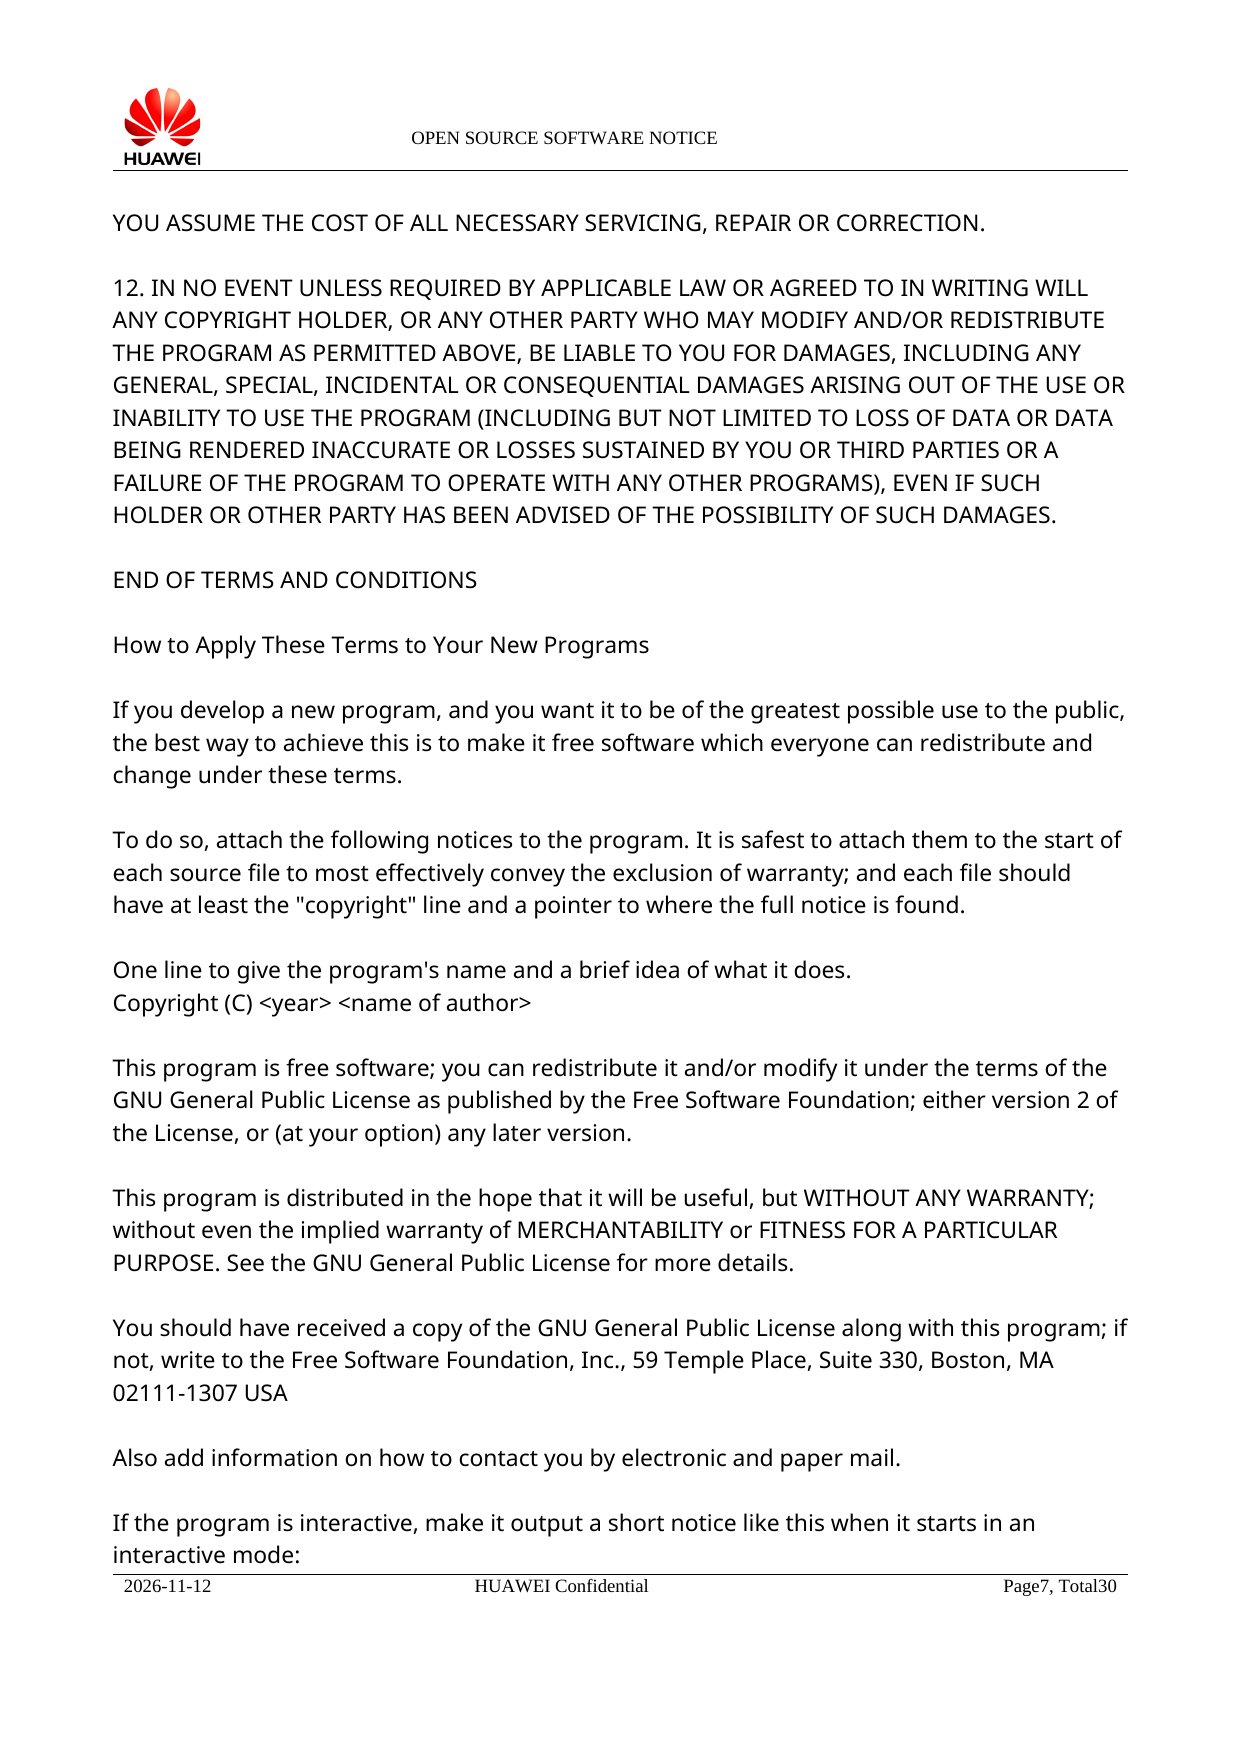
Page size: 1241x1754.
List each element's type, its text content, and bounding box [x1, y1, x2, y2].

text You should have received a copy of the GNU General Public License along with this program; if not, write to the Free Software Foundation, Inc., 59 Temple Place, Suite 330, Boston, MA 02111-1307 USA [112, 1311, 1128, 1409]
text One line to give the program's name and a brief idea of what it does. [112, 954, 1128, 986]
text This program is distributed in the hope that it will be useful, but WITHOUT ANY WARRANTY; without even the implied warranty of MERCHANTABILITY or FITNESS FOR A PARTICULAR PURPOSE. See the GNU General Public License for more details. [112, 1181, 1128, 1279]
text Copyright (C) <year> <name of author> [112, 986, 1128, 1019]
picture [124, 88, 201, 165]
text To do so, attach the following notices to the program. It is safest to attach them to the start of each source file to most effectively convey the exclusion of warranty; and each file should have at least the "copyright" line and a pointer to where the full notice is found. [112, 824, 1128, 921]
text Also add information on how to contact you by electronic and paper mail. [112, 1441, 1128, 1474]
text How to Apply These Terms to Your New Programs [112, 629, 1128, 661]
text 12. IN NO EVENT UNLESS REQUIRED BY APPLICABLE LAW OR AGREED TO IN WRITING WILL ANY COPYRIGHT HOLDER, OR ANY OTHER PARTY WHO MAY MODIFY AND/OR REDISTRIBUTE THE PROGRAM AS PERMITTED ABOVE, BE LIABLE TO YOU FOR DAMAGES, INCLUDING ANY GENERAL, SPECIAL, INCIDENTAL OR CONSEQUENTIAL DAMAGES ARISING OUT OF THE USE OR INABILITY TO USE THE PROGRAM (INCLUDING BUT NOT LIMITED TO LOSS OF DATA OR DATA BEING RENDERED INACCURATE OR LOSSES SUSTAINED BY YOU OR THIRD PARTIES OR A FAILURE OF THE PROGRAM TO OPERATE WITH ANY OTHER PROGRAMS), EVEN IF SUCH HOLDER OR OTHER PARTY HAS BEEN ADVISED OF THE POSSIBILITY OF SUCH DAMAGES. [112, 271, 1128, 531]
text If the program is interactive, make it output a short notice like this when it starts in an interactive mode: [112, 1506, 1128, 1571]
text END OF TERMS AND CONDITIONS [112, 564, 1128, 596]
text If you develop a new program, and you want it to be of the greatest possible use to the public, the best way to achieve this is to make it free software which everyone can redistribute and change under these terms. [112, 694, 1128, 791]
text This program is free software; you can redistribute it and/or modify it under the terms of the GNU General Public License as published by the Free Software Foundation; either version 2 of the License, or (at your option) any later version. [112, 1051, 1128, 1149]
